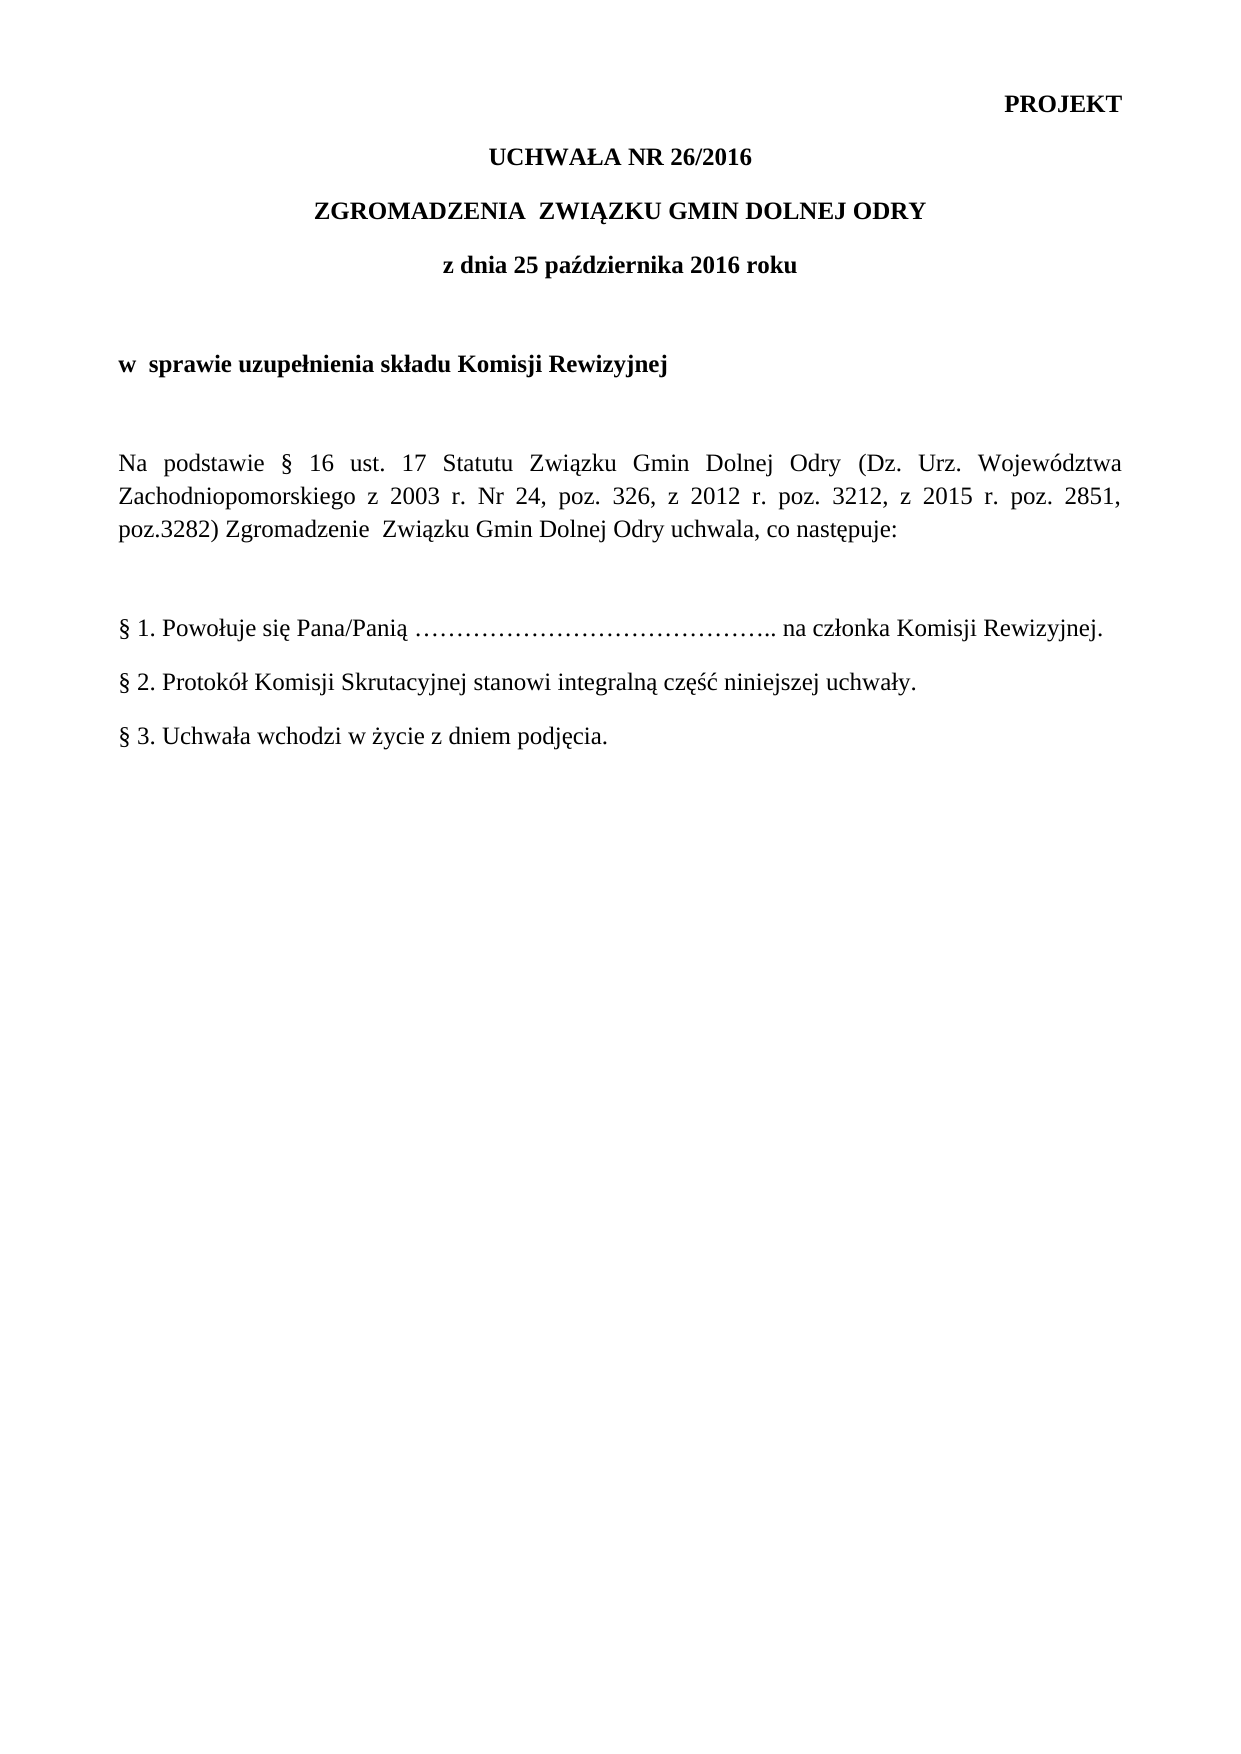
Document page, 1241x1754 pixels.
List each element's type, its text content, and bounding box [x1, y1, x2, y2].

text § 3. Uchwała wchodzi w życie z dniem podjęcia. [118, 721, 1122, 750]
text § 2. Protokół Komisji Skrutacyjnej stanowi integralną część niniejszej uchwały. [118, 667, 1122, 696]
text UCHWAŁA NR 26/2016 [118, 142, 1122, 171]
text ZGROMADZENIA ZWIĄZKU GMIN DOLNEJ ODRY [118, 196, 1122, 225]
text § 1. Powołuje się Pana/Panią …………………………………….. na członka Komisji Rewizyjnej. [118, 613, 1122, 642]
text w sprawie uzupełnienia składu Komisji Rewizyjnej [118, 349, 1122, 378]
text PROJEKT [118, 89, 1122, 117]
text Na podstawie § 16 ust. 17 Statutu Związku Gmin Dolnej Odry (Dz. Urz. Województwa Zachodniopomorskiego z 2003 r. Nr 24, poz. 326, z 2012 r. poz. 3212, z 2015 r. poz. 2851, poz.3282) Zgromadzenie Związku Gmin Dolnej Odry uchwala, co następuje: [118, 448, 1122, 543]
text z dnia 25 października 2016 roku [118, 250, 1122, 279]
